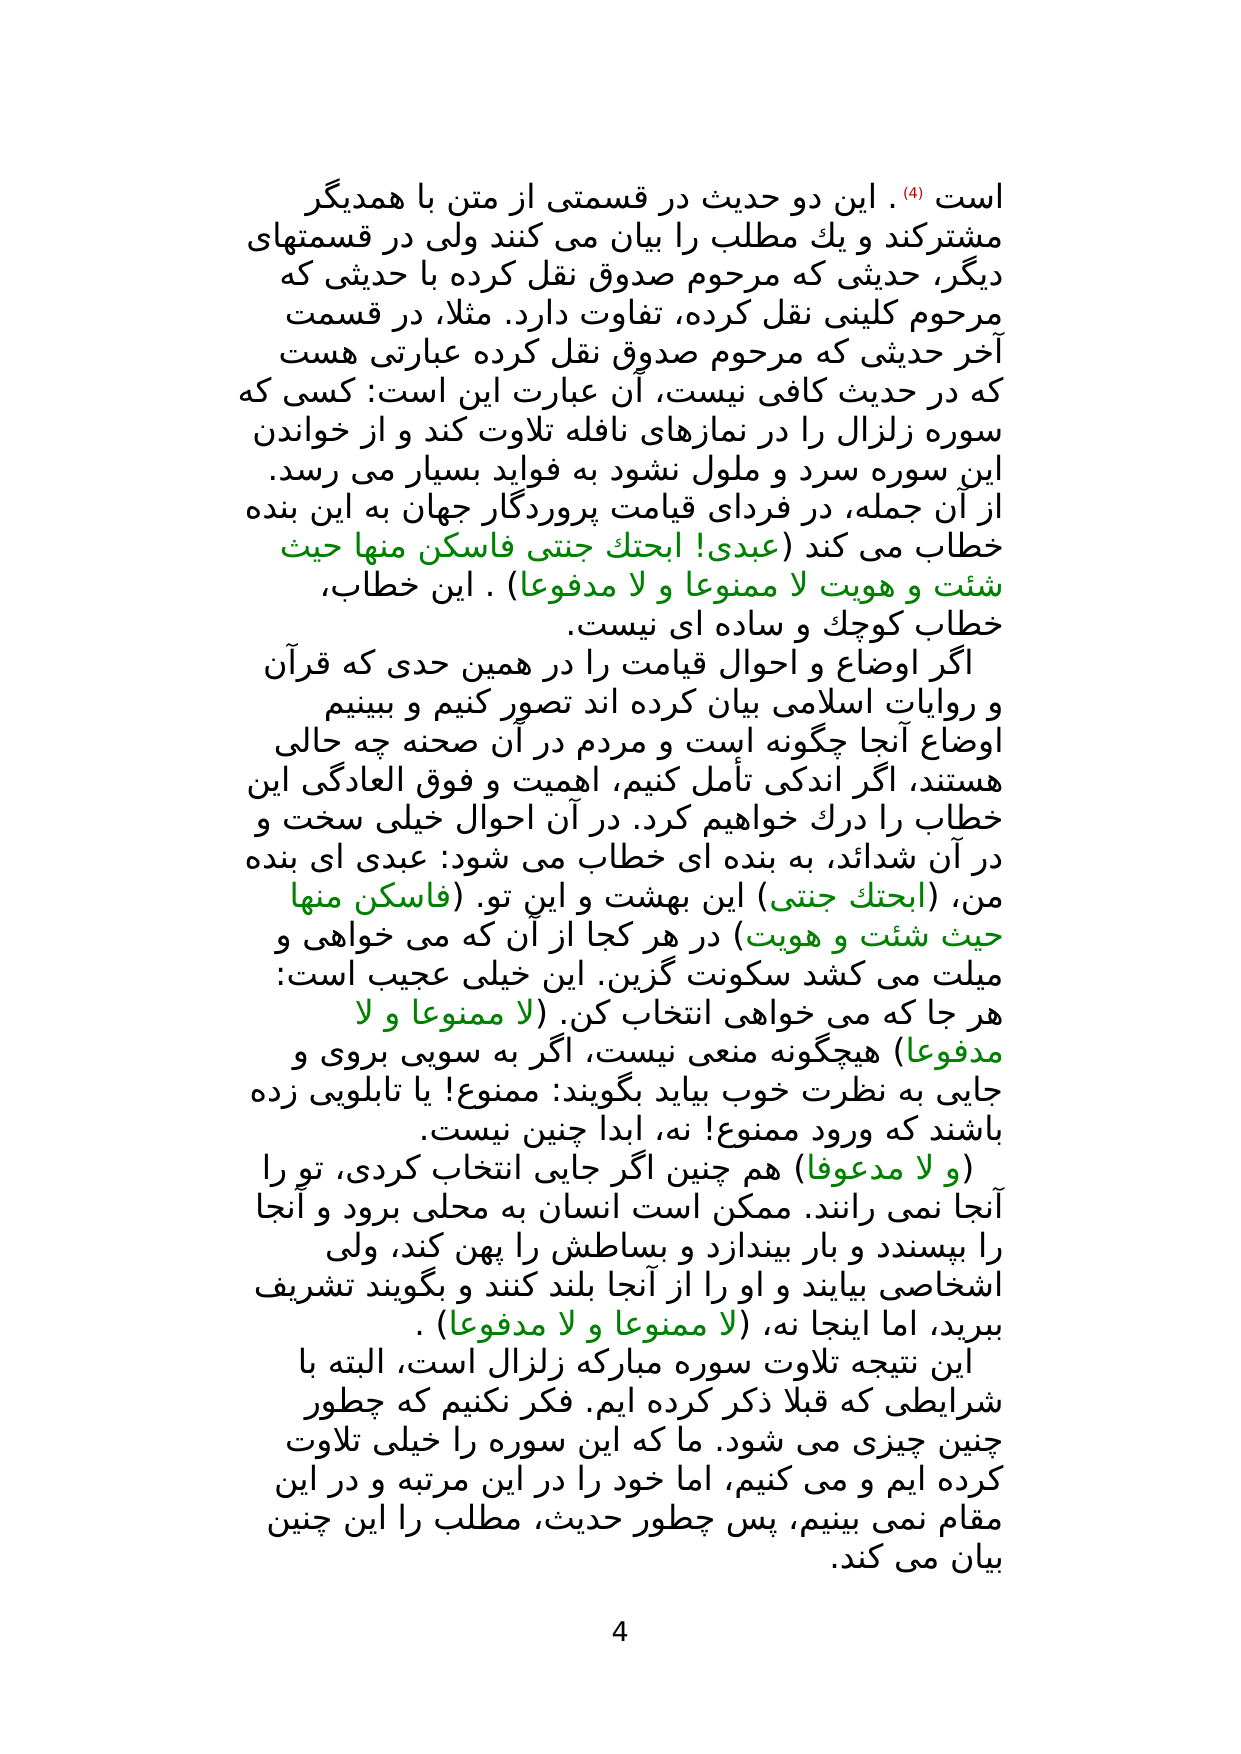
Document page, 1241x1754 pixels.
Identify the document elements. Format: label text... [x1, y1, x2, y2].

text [236, 177, 1004, 643]
text اگر اوضاع و احوال قيامت را در همين حدى كه قرآن و روايات اسلامى بيان كرده اند تصور كنيم و ببينيم اوضاع آنجا چگونه است و مردم در آن صحنه چه حالى هستند، اگر اندكى تأمل كنيم، اهميت و فوق العادگى اين خطاب را درك خواهيم كرد. در آن احوال خيلى سخت و در آن شدائد، به بنده اى خطاب مى شود: عبدى اى بنده من، (ابحتك جنتى) اين بهشت و اين تو. (فاسكن منها حيث شئت و هويت) در هر كجا از آن كه مى خواهى و ميلت مى كشد سكونت گزين. اين خيلى عجيب است: هر جا كه مى خواهى انتخاب كن. (لا ممنوعا و لا مدفوعا) هيچگونه منعى نيست، اگر به سويى بروى و جايى به نظرت خوب بيايد بگويند: ممنوع! يا تابلويى زده باشند كه ورود ممنوع! نه، ابدا چنين نيست. [236, 643, 1004, 1148]
text (و لا مدعوفا) هم چنين اگر جايى انتخاب كردى، تو را آنجا نمى رانند. ممكن است انسان به محلى برود و آنجا را بپسندد و بار بيندازد و بساطش را پهن كند، ولى اشخاصى بيايند و او را از آنجا بلند كنند و بگويند تشريف ببريد، اما اينجا نه، (لا ممنوعا و لا مدفوعا) . [236, 1148, 1004, 1343]
text اين نتيجه تلاوت سوره مباركه زلزال است، البته با شرايطى كه قبلا ذكر كرده ايم. فكر نكنيم كه چطور چنين چيزى مى شود. ما كه اين سوره را خيلى تلاوت كرده ايم و مى كنيم، اما خود را در اين مرتبه و در اين مقام نمى بينيم، پس چطور حديث، مطلب را اين چنين بيان مى كند. [236, 1343, 1004, 1576]
